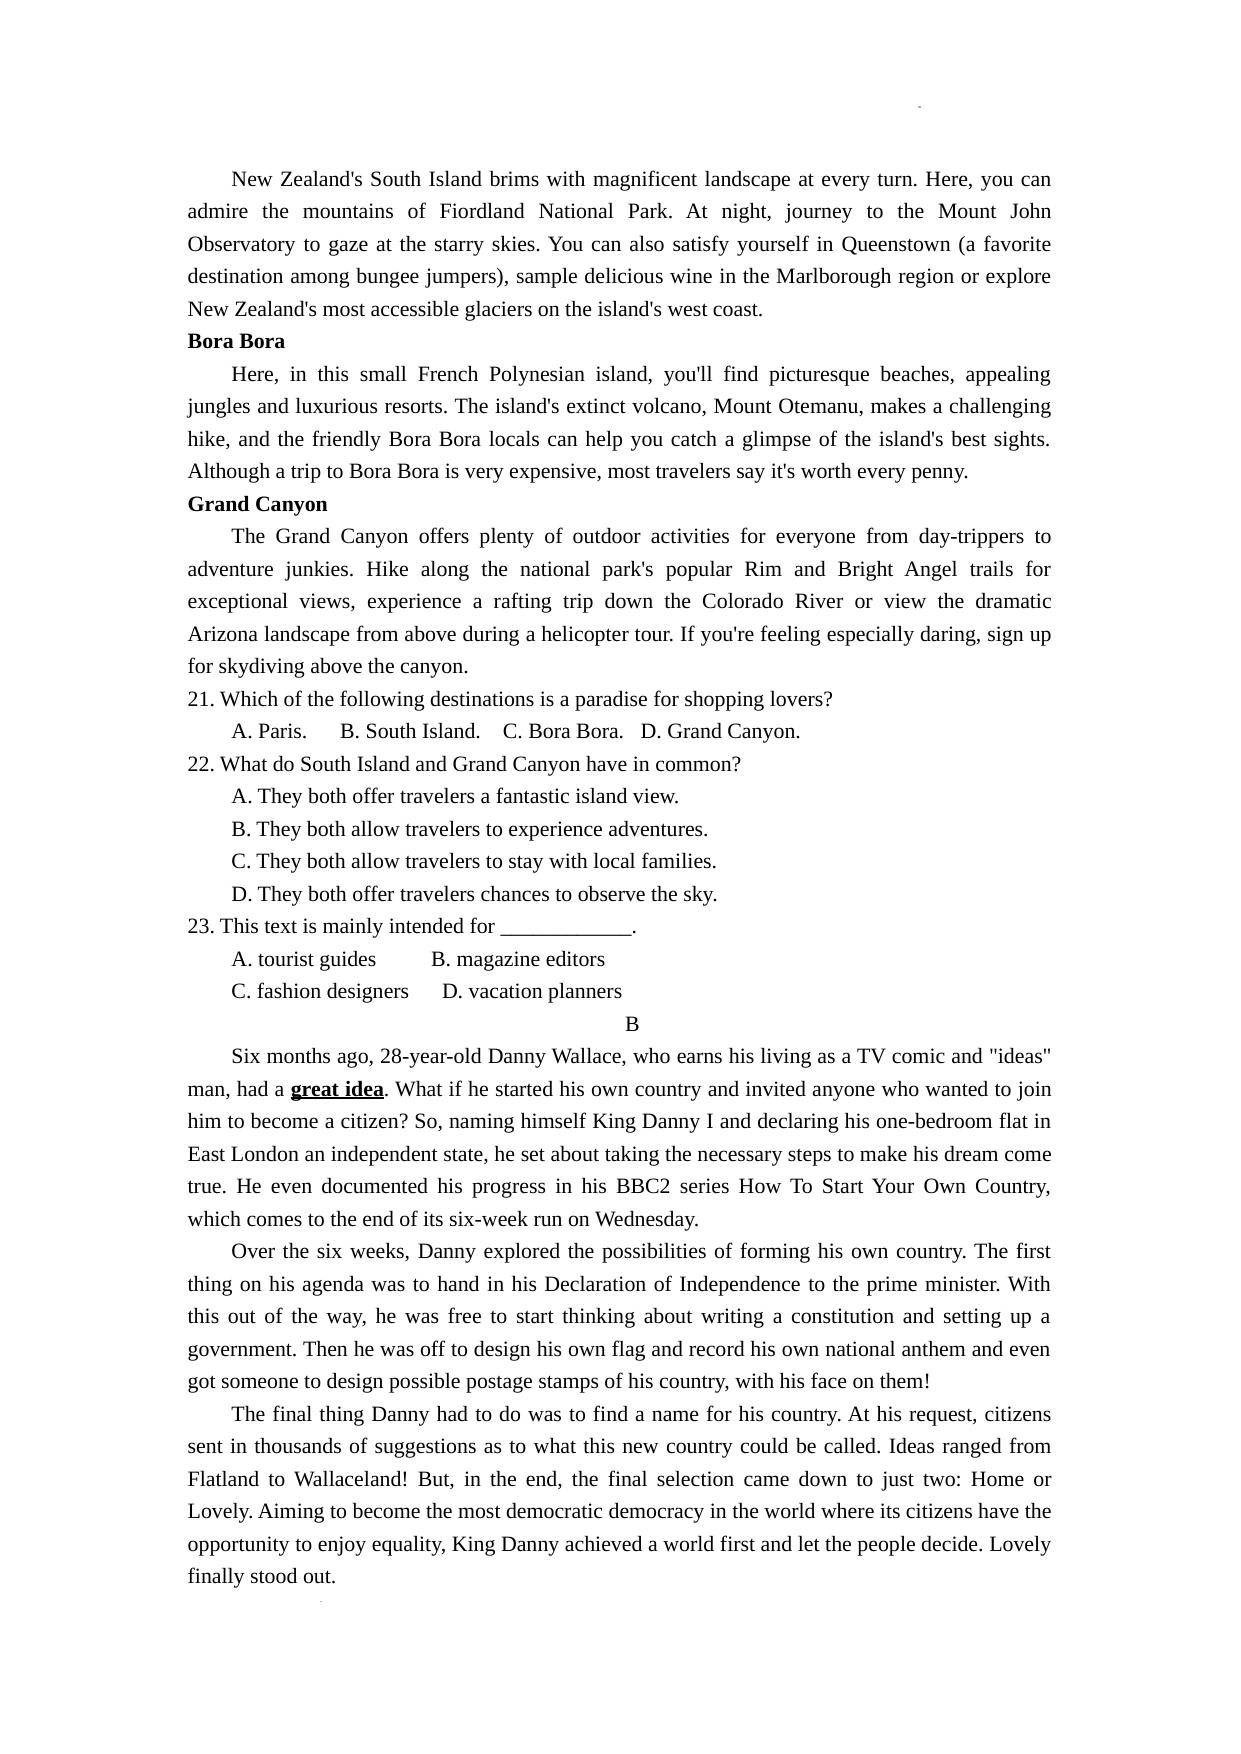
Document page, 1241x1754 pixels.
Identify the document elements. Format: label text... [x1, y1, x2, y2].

text Six months ago, 28-year-old Danny Wallace, who earns his living as a TV comic and "ideas" man, had a great idea. What if he started his own country and invited anyone who wanted to join him to become a citizen? So, naming himself King Danny I and declaring his one-bedroom flat in East London an independent state, he set about taking the necessary steps to make his dream come true. He even documented his progress in his BBC2 series How To Start Your Own Country, which comes to the end of its six-week run on Wednesday. [187, 1039, 1053, 1234]
text A. They both offer travelers a fantastic island view. [187, 779, 1053, 812]
text The final thing Danny had to do was to find a name for his country. At his request, citizens sent in thousands of suggestions as to what this new country could be called. Ideas ranged from Flatland to Wallaceland! But, in the end, the final selection came down to just two: Home or Lovely. Aiming to become the most democratic democracy in the world where its citizens have the opportunity to enjoy equality, King Danny achieved a world first and let the people decide. Lovely finally stood out. [187, 1397, 1053, 1592]
text C. fashion designers D. vacation planners [187, 974, 1053, 1007]
text Over the six weeks, Danny explored the possibilities of forming his own country. The first thing on his agenda was to hand in his Declaration of Independence to the prime minister. With this out of the way, he was free to start thinking about writing a constitution and setting up a government. Then he was off to design his own flag and record his own national anthem and even got someone to design possible postage stamps of his country, with his face on them! [187, 1234, 1053, 1397]
text New Zealand's South Island brims with magnificent landscape at every turn. Here, you can admire the mountains of Fiordland National Park. At night, journey to the Mount John Observatory to gaze at the starry skies. You can also satisfy yourself in Queenstown (a favorite destination among bungee jumpers), sample delicious wine in the Marlborough region or explore New Zealand's most accessible glaciers on the island's west coast. [187, 162, 1053, 324]
text A. tourist guides B. magazine editors [187, 942, 1053, 974]
text 23. This text is mainly intended for ____________. [187, 909, 1053, 942]
text B. They both allow travelers to experience adventures. [187, 812, 1053, 844]
text 22. What do South Island and Grand Canyon have in common? [187, 747, 1053, 779]
text 21. Which of the following destinations is a paradise for shopping lovers? [187, 682, 1053, 714]
text D. They both offer travelers chances to observe the sky. [187, 877, 1053, 909]
text Bora Bora [187, 324, 1053, 357]
text The Grand Canyon offers plenty of outdoor activities for everyone from day-trippers to adventure junkies. Hike along the national park's popular Rim and Bright Angel trails for exceptional views, experience a rafting trip down the Colorado River or view the dramatic Arizona landscape from above during a helicopter tour. If you're feeling especially daring, sign up for skydiving above the canyon. [187, 519, 1053, 682]
text B [187, 1007, 1053, 1039]
text A. Paris. B. South Island. C. Bora Bora. D. Grand Canyon. [187, 714, 1053, 747]
text C. They both allow travelers to stay with local families. [187, 844, 1053, 877]
text Grand Canyon [187, 487, 1053, 519]
text Here, in this small French Polynesian island, you'll find picturesque beaches, appealing jungles and luxurious resorts. The island's extinct volcano, Mount Otemanu, makes a challenging hike, and the friendly Bora Bora locals can help you catch a glimpse of the island's best sights. Although a trip to Bora Bora is very expensive, most travelers say it's worth every penny. [187, 357, 1053, 487]
